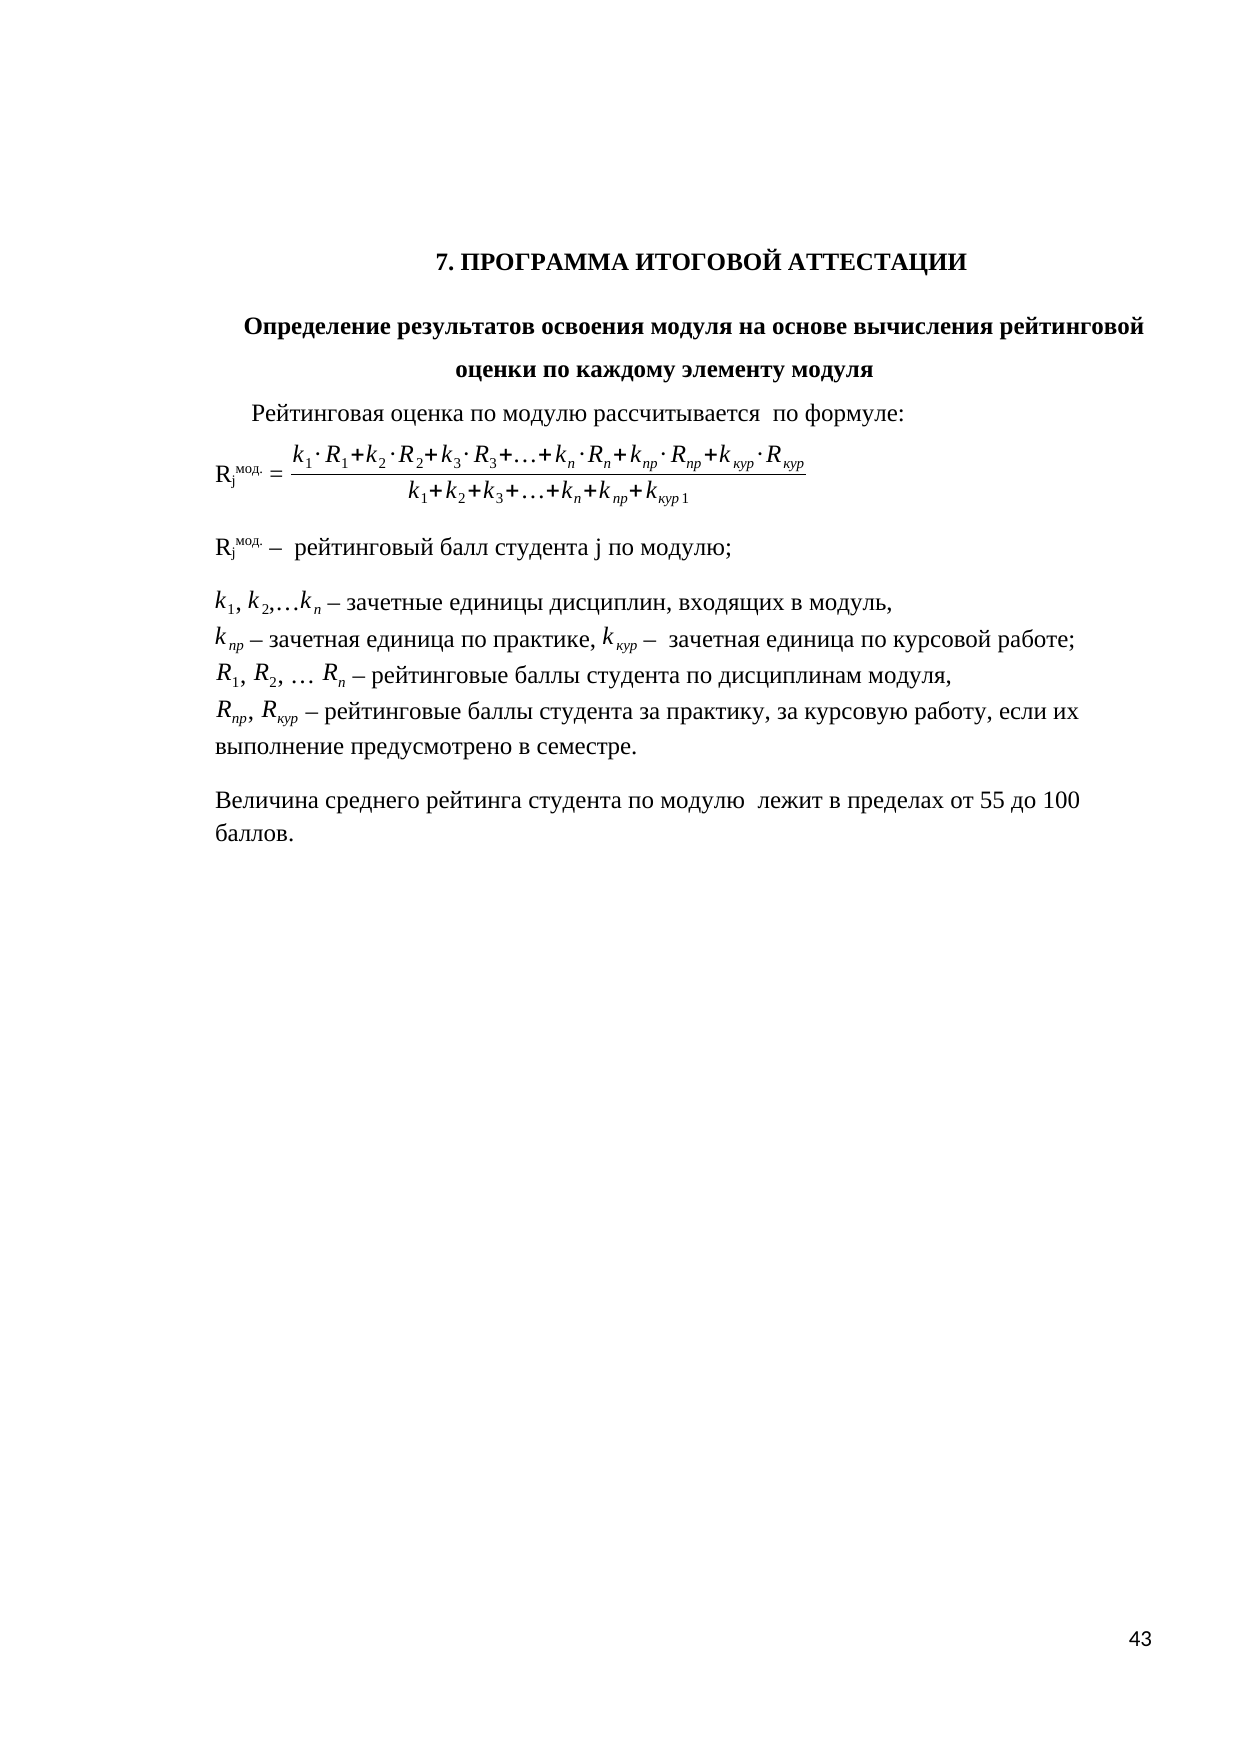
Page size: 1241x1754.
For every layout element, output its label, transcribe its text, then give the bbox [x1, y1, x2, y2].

text Рейтинговая оценка по модулю рассчитывается по формуле: [177, 398, 1152, 426]
text – зачетная единица по практике, – зачетная единица по курсовой работе; [215, 622, 1152, 654]
text , ,… – зачетные единицы дисциплин, входящих в модуль, [215, 586, 1152, 618]
text , , … – рейтинговые баллы студента по дисциплинам модуля, [215, 659, 1152, 691]
text , – рейтинговые баллы студента за практику, за курсовую работу, если их выполнение предусмотрено в семестре. [215, 695, 1152, 760]
text Определение результатов освоения модуля на основе вычисления рейтинговой оценки по каждому элементу модуля [177, 311, 1152, 383]
text 7. ПРОГРАММА ИТОГОВОЙ АТТЕСТАЦИИ [177, 247, 1152, 276]
text Rjмод. = [215, 441, 1152, 507]
text Величина среднего рейтинга студента по модулю лежит в пределах от 55 до 100 баллов. [215, 785, 1152, 847]
text Rjмод. – рейтинговый балл студента j по модулю; [215, 532, 1152, 561]
